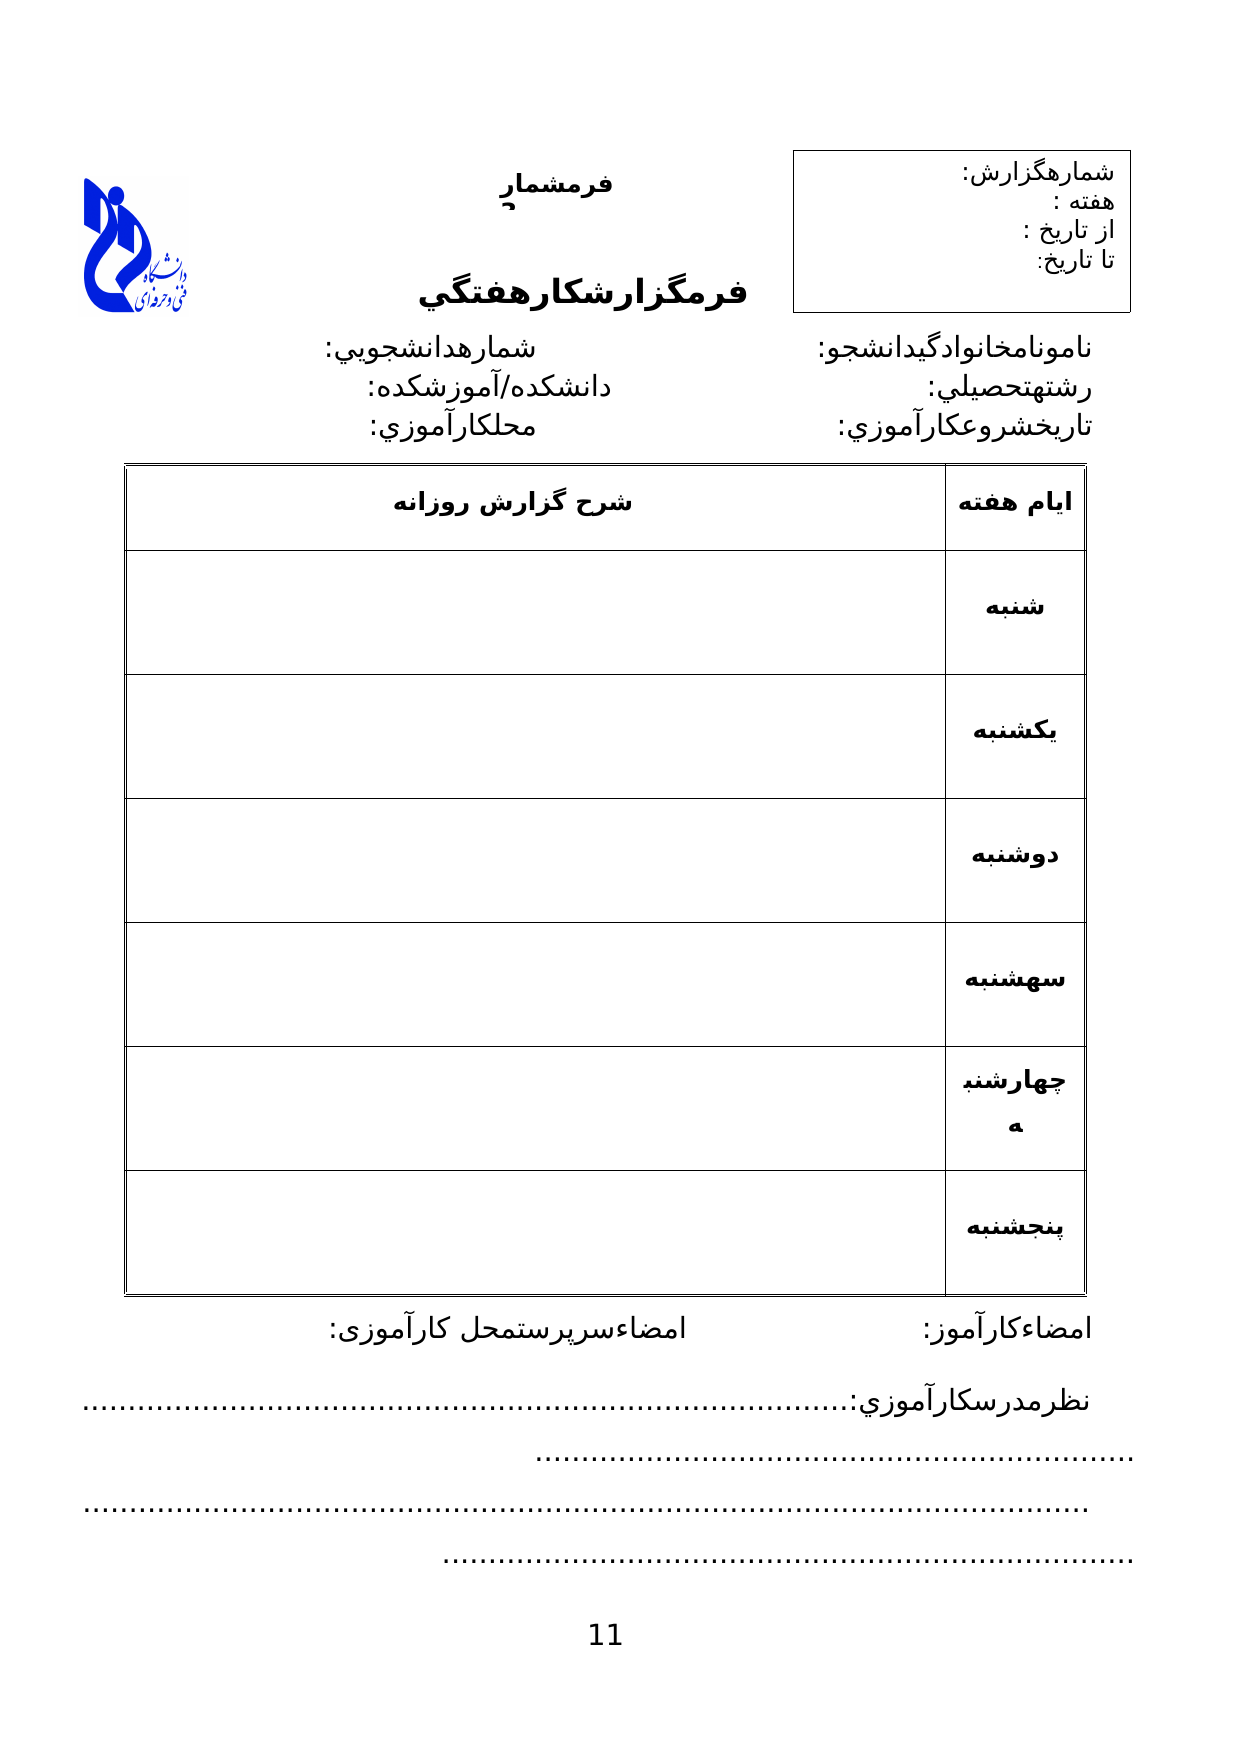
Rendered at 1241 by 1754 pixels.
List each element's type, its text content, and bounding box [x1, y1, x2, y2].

table_cell چهارشنبه [946, 1047, 1084, 1170]
table_cell [127, 1047, 945, 1170]
list ........................................................................................................................................................................................ [74, 1485, 1137, 1570]
table_cell [127, 923, 945, 1046]
table_cell يكشنبه [946, 675, 1084, 798]
list نظرمدرسكارآموزي:.................................................................................................................................................... [74, 1383, 1137, 1468]
text فرمگزارشكارهفتگي [217, 272, 793, 311]
table_cell سهشنبه [946, 923, 1084, 1046]
table_cell [126, 1171, 945, 1294]
table_cell [127, 799, 945, 922]
list امضاءكارآموز: امضاء‌سرپرستمحل کارآموزی: [74, 489, 1137, 1346]
table_cell پنجشنبه [946, 1171, 1085, 1294]
table_cell شنبه [946, 551, 1084, 674]
table_cell [127, 675, 945, 798]
table_header ایام هفته [946, 466, 1085, 550]
list رشتهتحصيلي: دانشکده/آموزشکده: [74, 369, 1137, 403]
table_cell دوشنبه [946, 799, 1084, 922]
table_header شرح گزارش روزانه [126, 466, 945, 550]
table_cell [127, 551, 945, 674]
list تاريخشروعكارآموزي: محلكارآموزي: [74, 408, 1137, 442]
list نامونامخانوادگيدانشجو: شمارهدانشجويي: [74, 330, 1137, 364]
